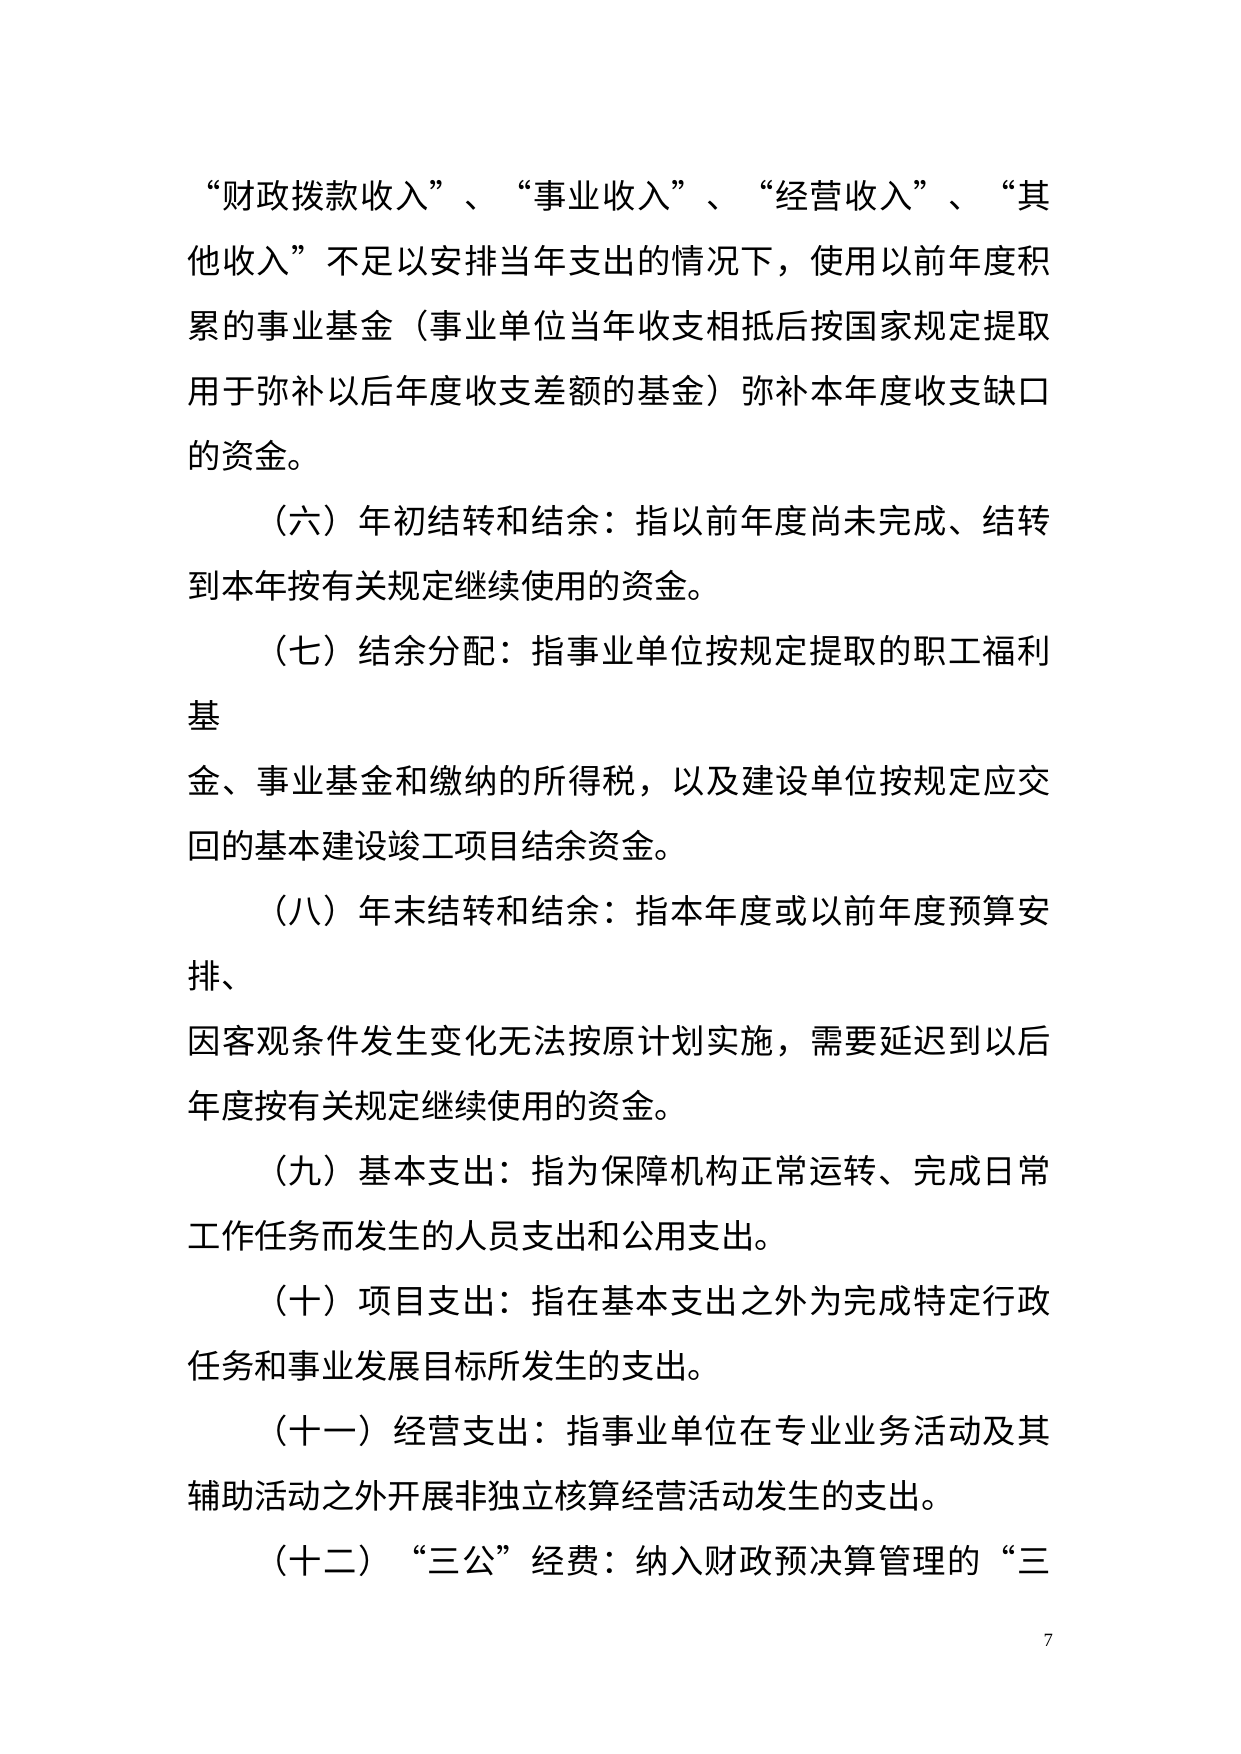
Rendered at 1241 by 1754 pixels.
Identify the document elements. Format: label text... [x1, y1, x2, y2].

text （八）年末结转和结余：指本年度或以前年度预算安排、 [187, 877, 1053, 1007]
text （十一）经营支出：指事业单位在专业业务活动及其辅助活动之外开展非独立核算经营活动发生的支出。 [187, 1397, 1053, 1527]
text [187, 1527, 1053, 1592]
text 金、事业基金和缴纳的所得税，以及建设单位按规定应交回的基本建设竣工项目结余资金。 [187, 747, 1053, 877]
text （七）结余分配：指事业单位按规定提取的职工福利基 [187, 617, 1053, 747]
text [187, 162, 1053, 487]
text 因客观条件发生变化无法按原计划实施，需要延迟到以后年度按有关规定继续使用的资金。 [187, 1007, 1053, 1137]
text （九）基本支出：指为保障机构正常运转、完成日常工作任务而发生的人员支出和公用支出。 [187, 1137, 1053, 1267]
text （十）项目支出：指在基本支出之外为完成特定行政任务和事业发展目标所发生的支出。 [187, 1267, 1053, 1397]
text （六）年初结转和结余：指以前年度尚未完成、结转到本年按有关规定继续使用的资金。 [187, 487, 1053, 617]
